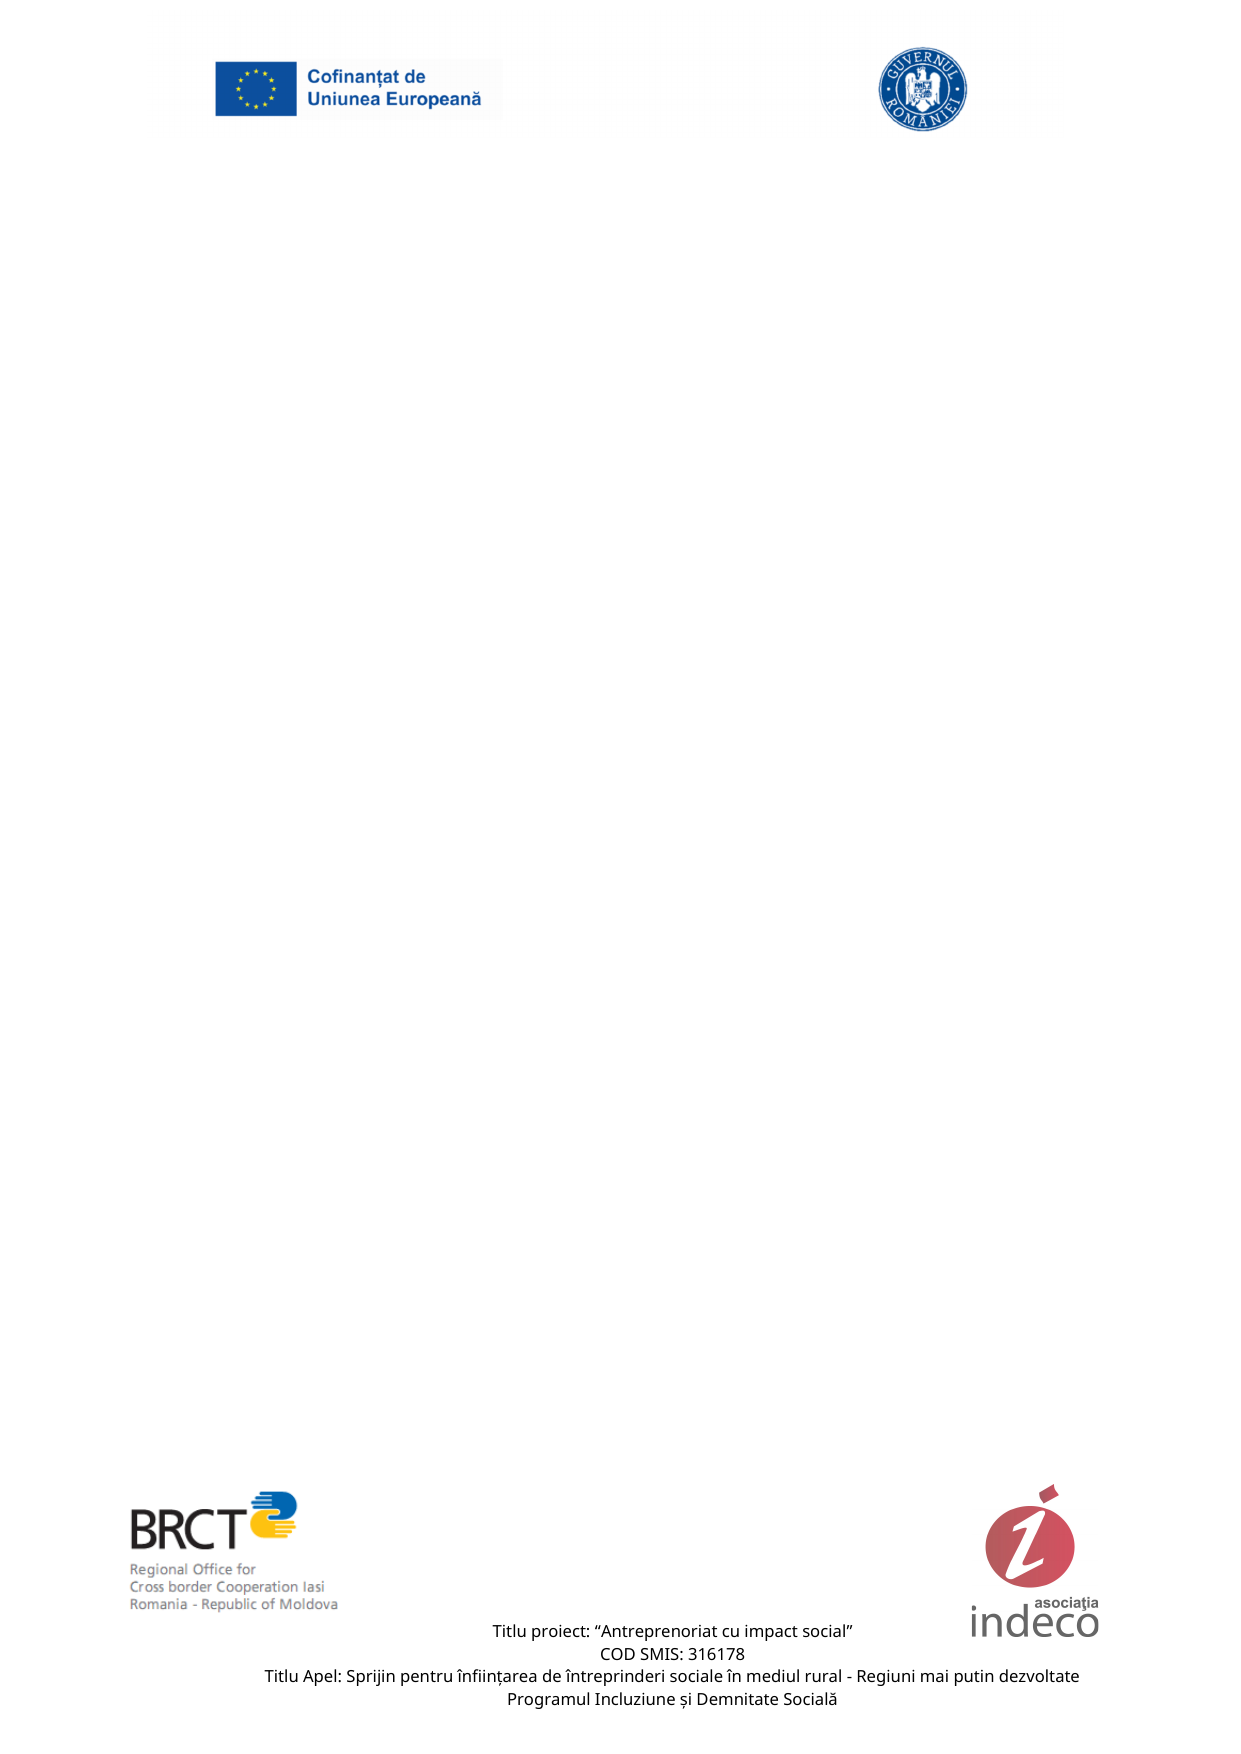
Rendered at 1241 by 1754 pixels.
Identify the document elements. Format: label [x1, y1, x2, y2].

picture [147, 10, 1064, 138]
picture [971, 1484, 1099, 1637]
picture [118, 1483, 355, 1620]
